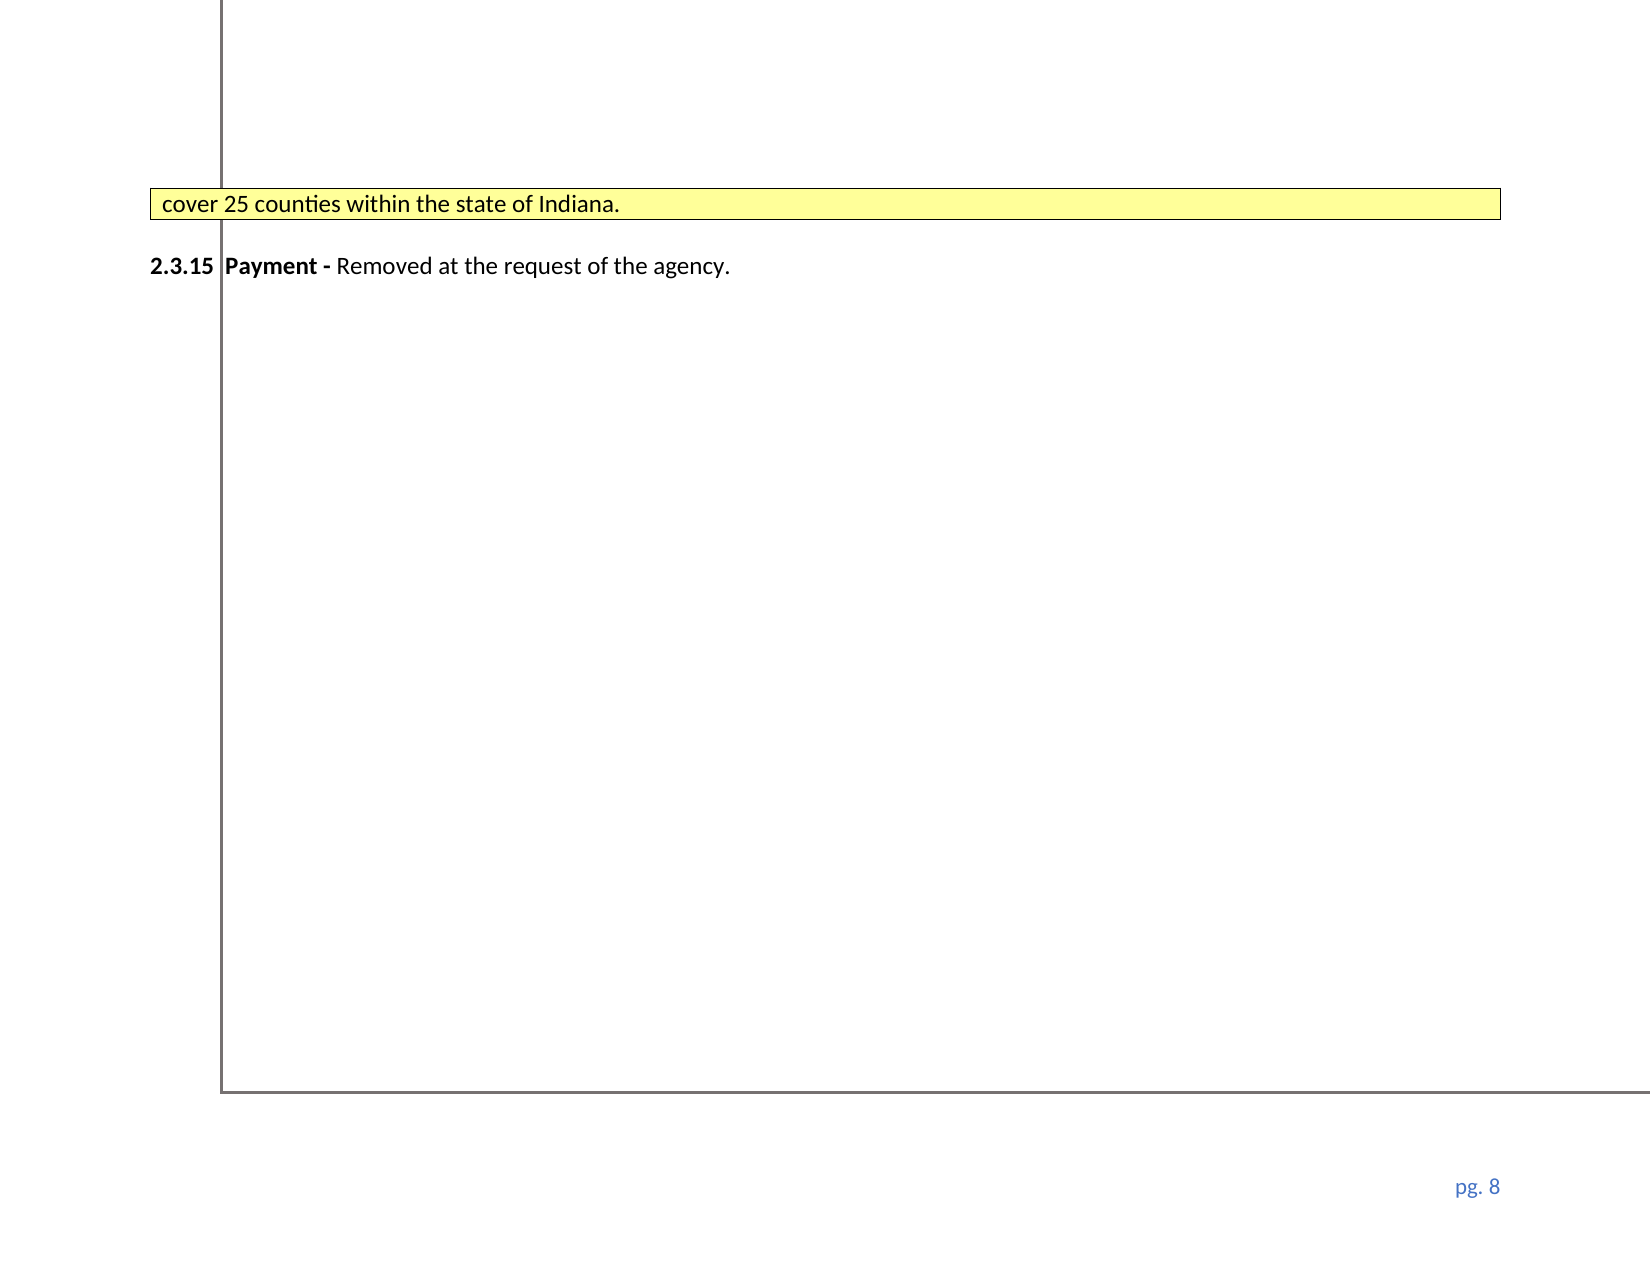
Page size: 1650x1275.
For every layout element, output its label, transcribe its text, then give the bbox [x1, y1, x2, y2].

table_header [151, 189, 1500, 219]
list Payment - Removed at the request of the agency. [150, 251, 1500, 281]
